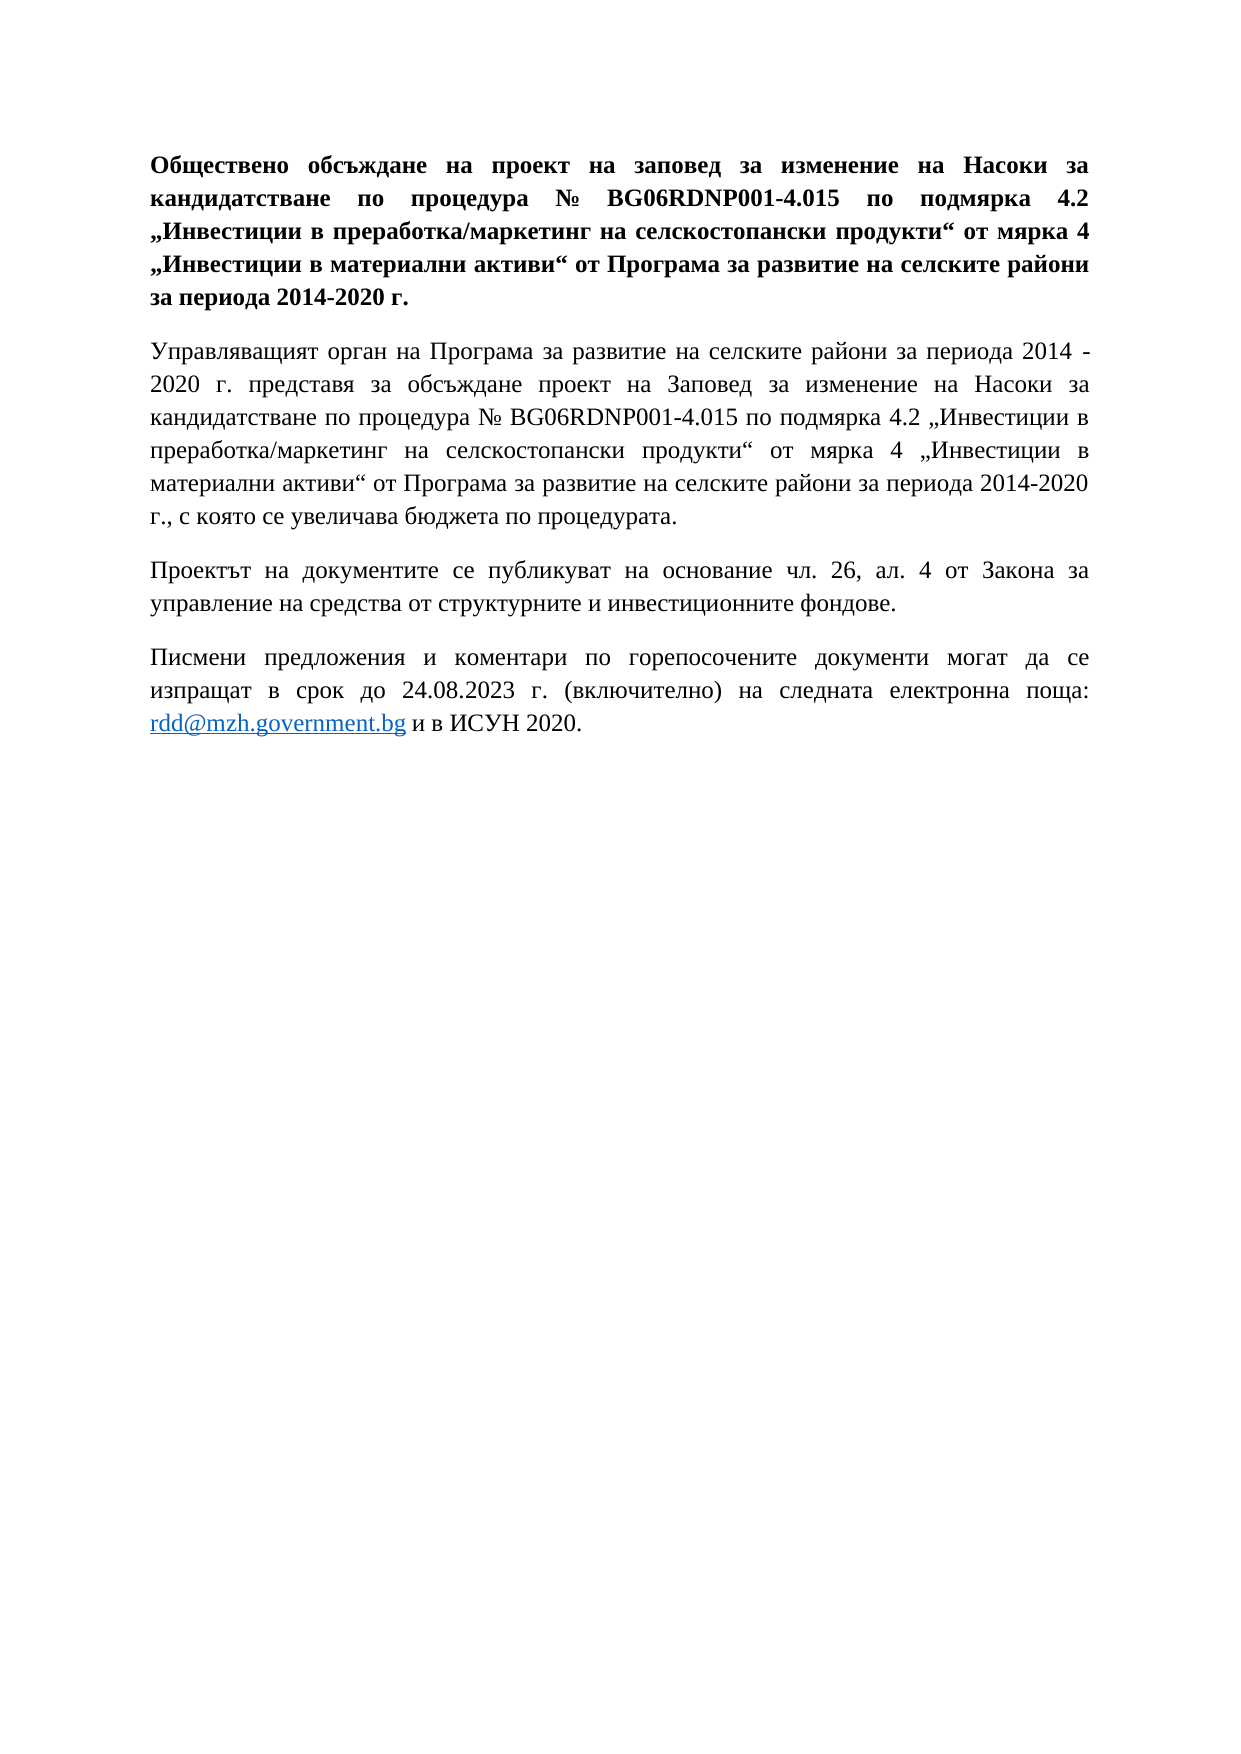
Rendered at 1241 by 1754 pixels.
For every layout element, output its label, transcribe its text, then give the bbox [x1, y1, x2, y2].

text Обществено обсъждане на проект на заповед за изменение на Насоки за кандидатстване по процедура № BG06RDNP001-4.015 по подмярка 4.2 „Инвестиции в преработка/маркетинг на селскостопански продукти“ от мярка 4 „Инвестиции в материални активи“ от Програма за развитие на селските райони за периода 2014-2020 г. [150, 150, 1090, 311]
text Управляващият орган на Програма за развитие на селските райони за периода 2014 - 2020 г. представя за обсъждане проект на Заповед за изменение на Насоки за кандидатстване по процедура № BG06RDNP001-4.015 по подмярка 4.2 „Инвестиции в преработка/маркетинг на селскостопански продукти“ от мярка 4 „Инвестиции в материални активи“ от Програма за развитие на селските райони за периода 2014-2020 г., с която се увеличава бюджета по процедурата. [150, 336, 1090, 530]
text Проектът на документите се публикуват на основание чл. 26, ал. 4 от Закона за управление на средства от структурните и инвестиционните фондове. [150, 555, 1090, 617]
text Писмени предложения и коментари по горепосочените документи могат да се изпращат в срок до 24.08.2023 г. (включително) на следната електронна поща: rdd@mzh.government.bg и в ИСУН 2020. [150, 642, 1090, 737]
